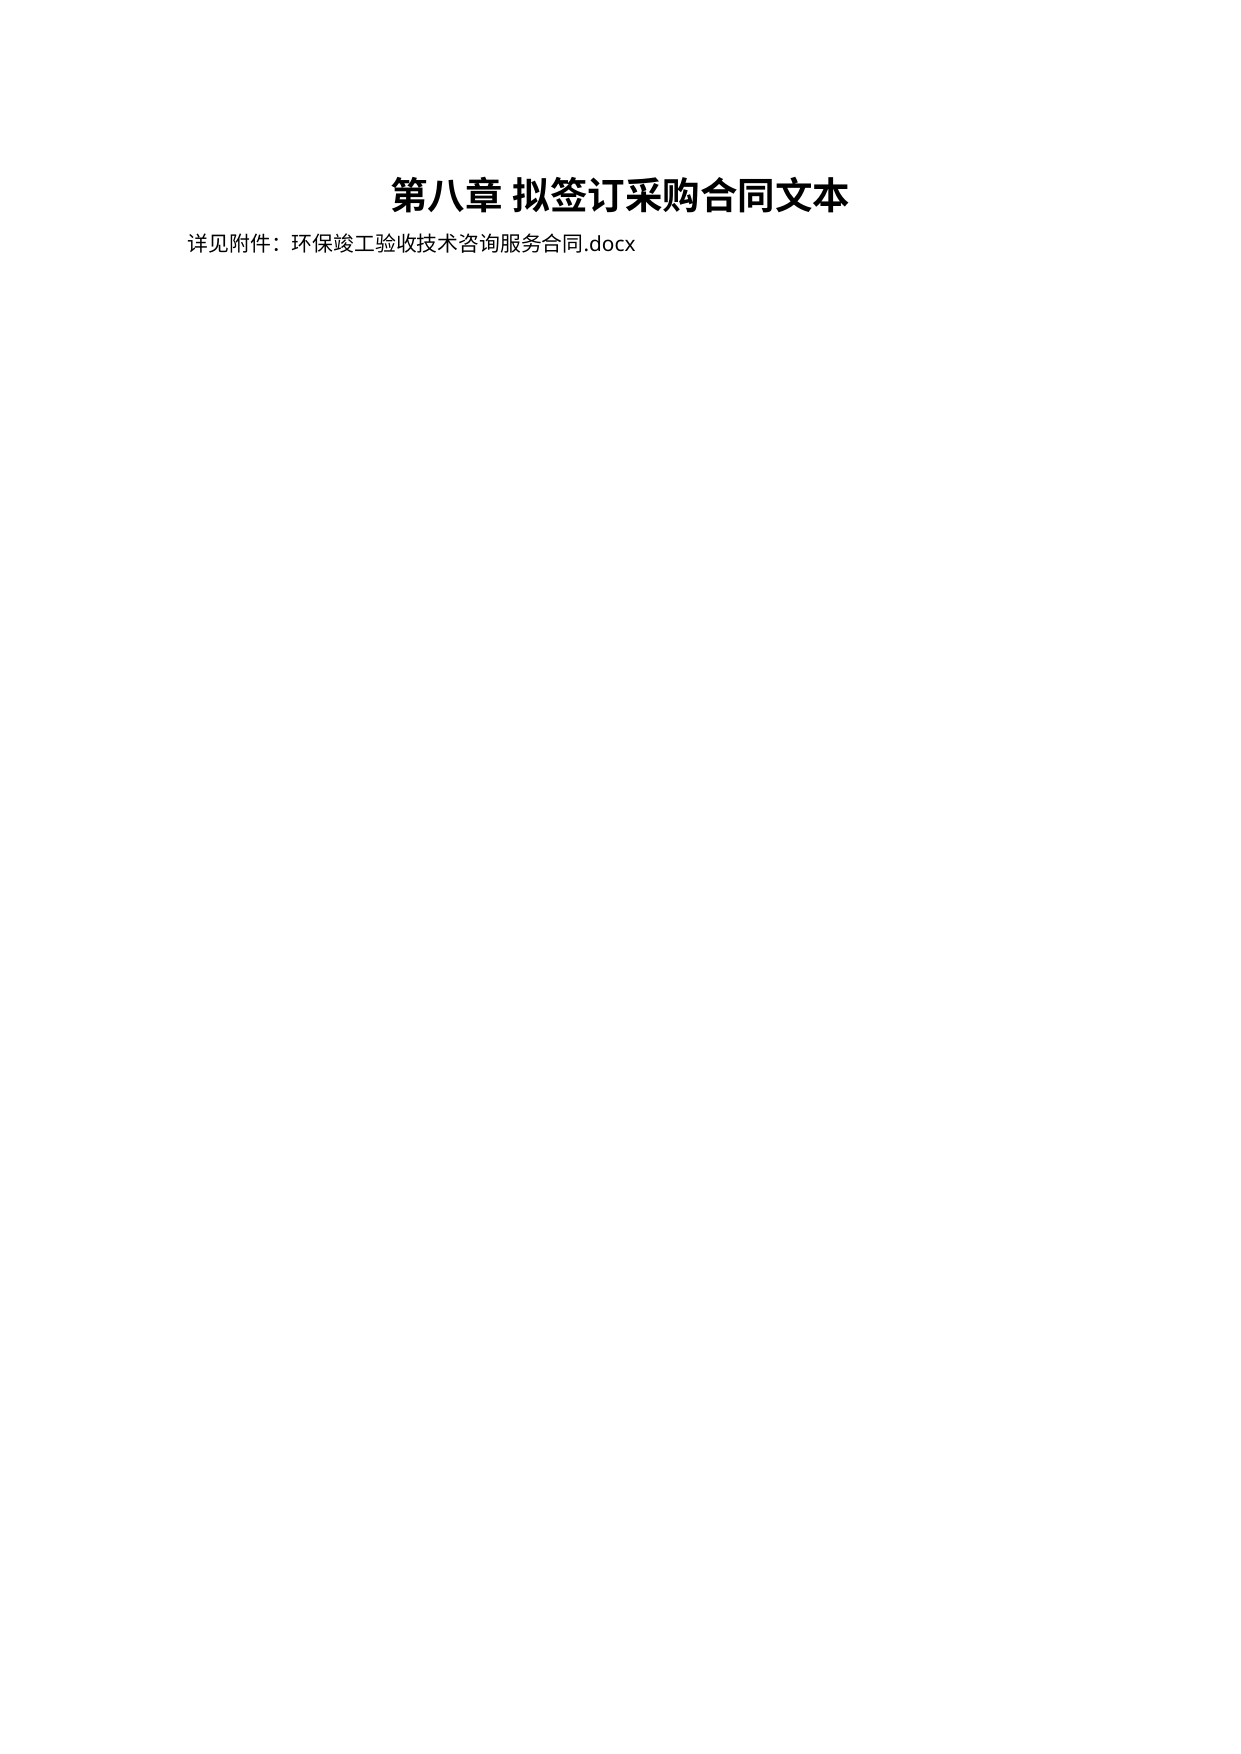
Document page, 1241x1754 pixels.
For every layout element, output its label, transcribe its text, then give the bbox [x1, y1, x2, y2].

text 第八章 拟签订采购合同文本 [187, 162, 1053, 227]
text 详见附件：环保竣工验收技术咨询服务合同.docx [187, 227, 1053, 259]
